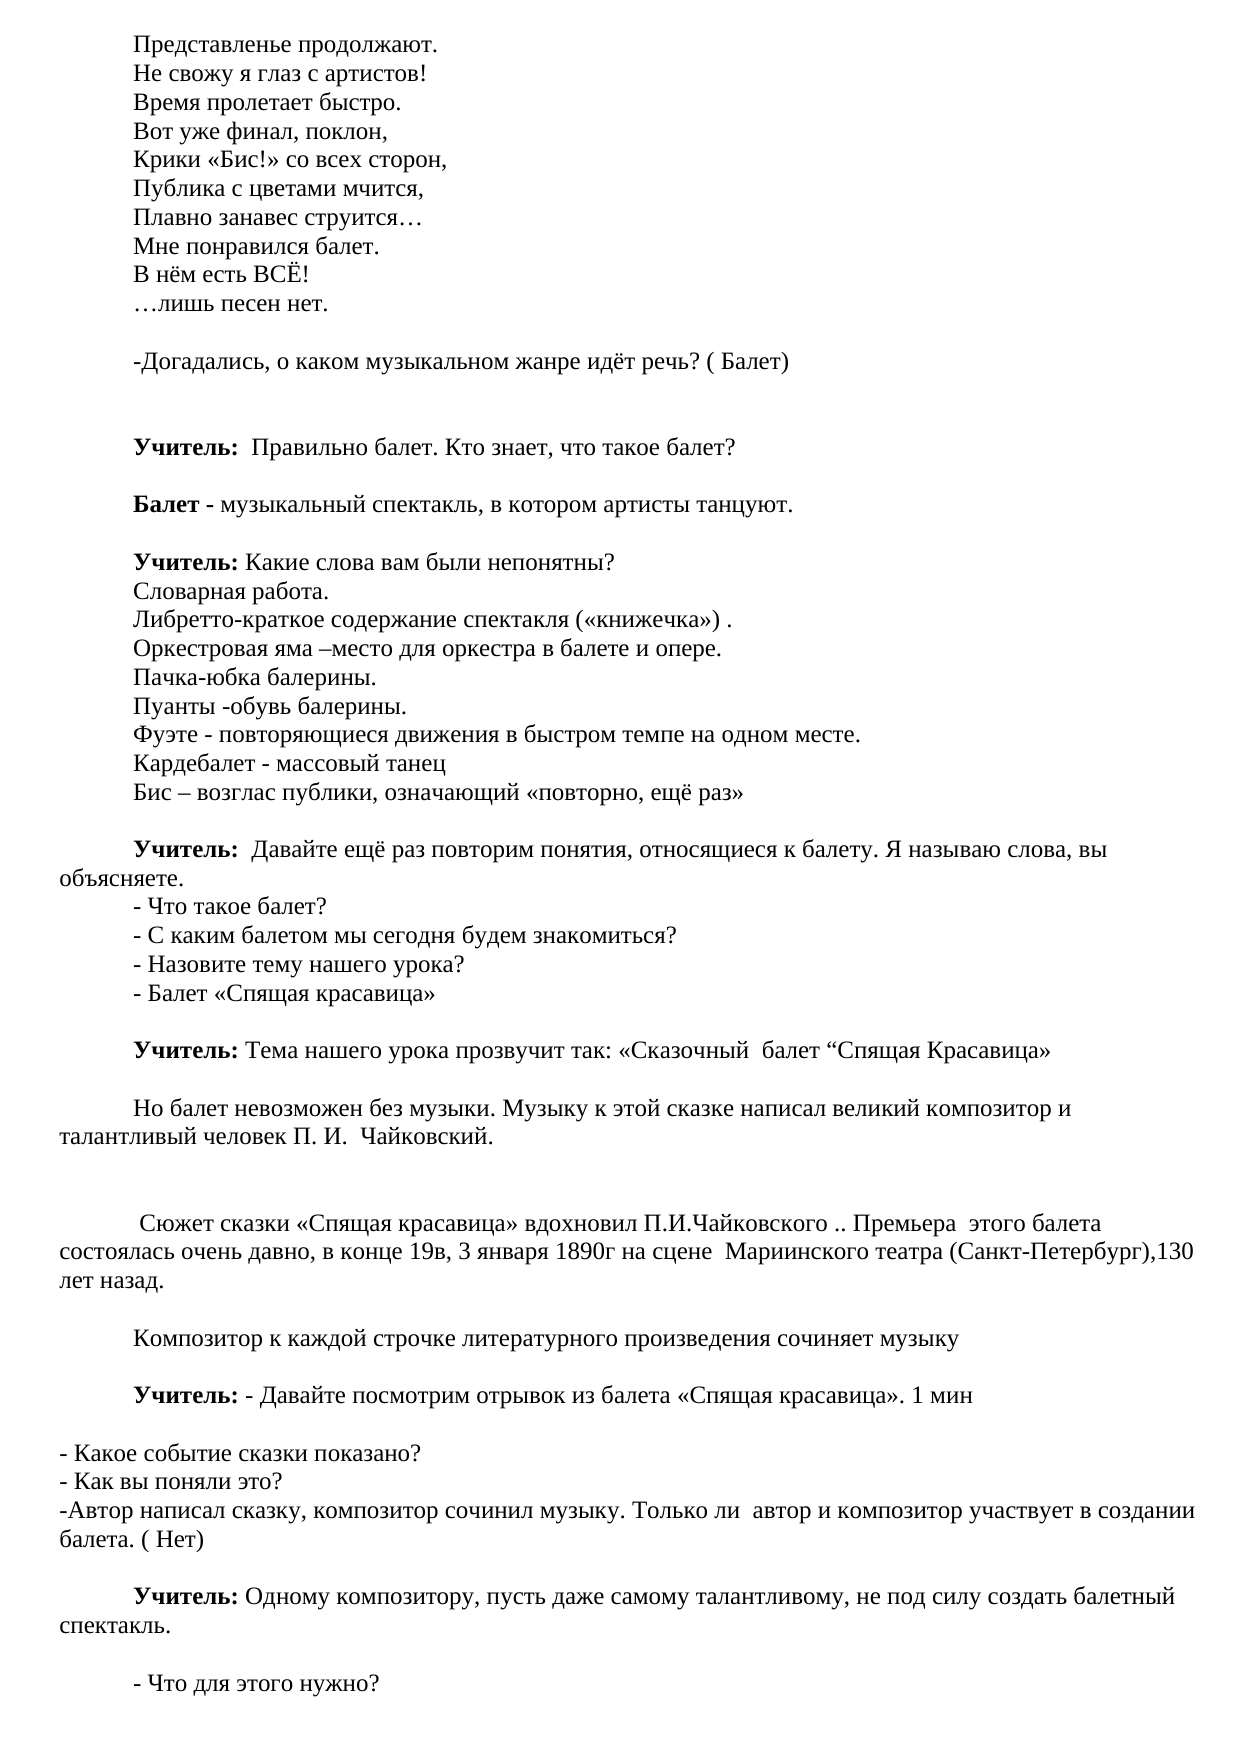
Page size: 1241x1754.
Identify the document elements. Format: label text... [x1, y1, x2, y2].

text В нём есть ВСЁ! [59, 259, 1205, 288]
text Композитор к каждой строчке литературного произведения сочиняет музыку [59, 1323, 1205, 1351]
text Фуэте - повторяющиеся движения в быстром темпе на одном месте. [59, 719, 1205, 748]
text Пуанты -обувь балерины. [59, 691, 1205, 719]
text Учитель: Давайте ещё раз повторим понятия, относящиеся к балету. Я называю слова, вы объясняете. [59, 834, 1205, 891]
text Учитель: Одному композитору, пусть даже самому талантливому, не под силу создать балетный спектакль. [59, 1581, 1205, 1639]
text - Что для этого нужно? [59, 1668, 1205, 1696]
text - Балет «Спящая красавица» [59, 978, 1205, 1006]
text Представленье продолжают. [59, 29, 1205, 58]
text Бис – возглас публики, означающий «повторно, ещё раз» [59, 777, 1205, 806]
text Крики «Бис!» со всех сторон, [59, 144, 1205, 173]
text Но балет невозможен без музыки. Музыку к этой сказке написал великий композитор и талантливый человек П. И. Чайковский. [59, 1093, 1205, 1150]
text Кардебалет - массовый танец [59, 748, 1205, 777]
text Учитель: Правильно балет. Кто знает, что такое балет? [59, 432, 1205, 461]
text Плавно занавес струится… [59, 202, 1205, 231]
text Либретто-краткое содержание спектакля («книжечка») . [59, 604, 1205, 633]
text Балет - музыкальный спектакль, в котором артисты танцуют. [59, 489, 1205, 518]
text - Что такое балет? [59, 891, 1205, 920]
text Публика с цветами мчится, [59, 173, 1205, 202]
text Учитель: - Давайте посмотрим отрывок из балета «Спящая красавица». 1 мин [59, 1380, 1205, 1409]
text Вот уже финал, поклон, [59, 116, 1205, 144]
text - Как вы поняли это? [59, 1466, 1205, 1495]
text Учитель: Какие слова вам были непонятны? [59, 547, 1205, 576]
text Время пролетает быстро. [59, 87, 1205, 116]
text - Какое событие сказки показано? [59, 1438, 1205, 1466]
text Оркестровая яма –место для оркестра в балете и опере. [59, 633, 1205, 662]
text Сюжет сказки «Спящая красавица» вдохновил П.И.Чайковского .. Премьера этого балета состоялась очень давно, в конце 19в, 3 января 1890г на сцене Мариинского театра (Санкт-Петербург),130 лет назад. [59, 1208, 1205, 1294]
text - Назовите тему нашего урока? [59, 949, 1205, 978]
text -Автор написал сказку, композитор сочинил музыку. Только ли автор и композитор участвует в создании балета. ( Нет) [59, 1495, 1205, 1553]
text -Догадались, о каком музыкальном жанре идёт речь? ( Балет) [59, 346, 1205, 374]
text Не свожу я глаз с артистов! [59, 58, 1205, 87]
text …лишь песен нет. [59, 288, 1205, 317]
text Пачка-юбка балерины. [59, 662, 1205, 691]
text - С каким балетом мы сегодня будем знакомиться? [59, 920, 1205, 949]
text Учитель: Тема нашего урока прозвучит так: «Сказочный балет “Спящая Красавица» [59, 1035, 1205, 1064]
text Мне понравился балет. [59, 231, 1205, 259]
text Словарная работа. [59, 576, 1205, 604]
